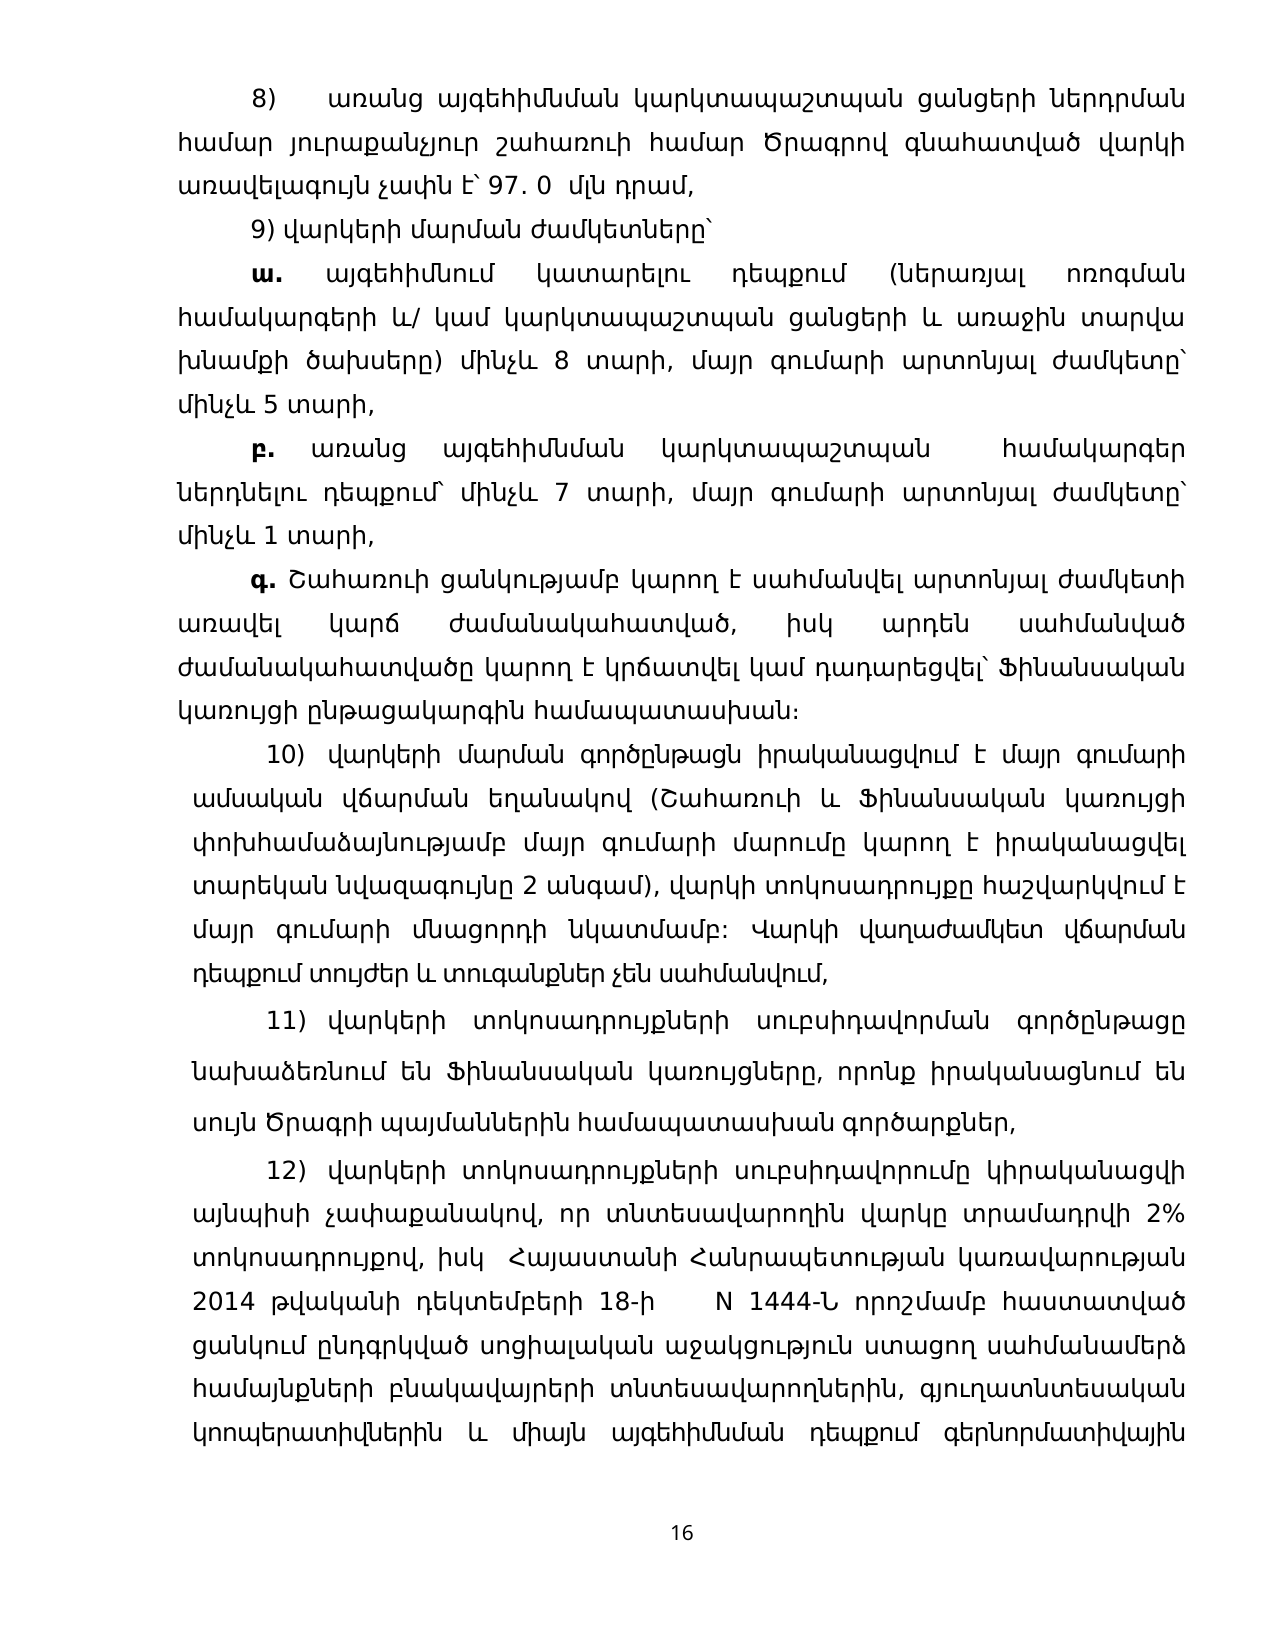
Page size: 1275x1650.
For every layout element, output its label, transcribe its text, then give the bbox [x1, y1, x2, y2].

text բ․ առանց այգեհիմնման կարկտապաշտպան համակարգեր ներդնելու դեպքում՝ մինչև 7 տարի, մայր գումարի արտոնյալ ժամկետը՝ մինչև 1 տարի, [177, 434, 1186, 551]
text ա. այգեհիմնում կատարելու դեպքում (ներառյալ ոռոգման համակարգերի և/ կամ կարկտապաշտպան ցանցերի և առաջին տարվա խնամքի ծախսերը) մինչև 8 տարի, մայր գումարի արտոնյալ ժամկետը՝ մինչև 5 տարի, [177, 259, 1186, 419]
list առանց այգեհիմնման կարկտապաշտպան ցանցերի ներդրման համար յուրաքանչյուր շահառուի համար Ծրագրով գնահատված վարկի առավելագույն չափն է՝ 97․ 0 մլն դրամ, [177, 84, 1186, 201]
list վարկերի մարման գործընթացն իրականացվում է մայր գումարի ամսական վճարման եղանակով (Շահառուի և Ֆինանսական կառույցի փոխհամաձայնությամբ մայր գումարի մարումը կարող է իրականացվել տարեկան նվազագույնը 2 անգամ), վարկի տոկոսադրույքը հաշվարկվում է մայր գումարի մնացորդի նկատմամբ: Վարկի վաղաժամկետ վճարման դեպքում տույժեր և տուգանքներ չեն սահմանվում, [192, 740, 1186, 988]
list վարկերի մարման ժամկետները՝ [177, 215, 1186, 244]
list վարկերի տոկոսադրույքների սուբսիդավորման գործընթացը նախաձեռնում են Ֆինանսական կառույցները, որոնք իրականացնում են սույն Ծրագրի պայմաններին համապատասխան գործարքներ, [192, 1003, 1186, 1139]
text գ. Շահառուի ցանկությամբ կարող է սահմանվել արտոնյալ ժամկետի առավել կարճ ժամանակահատված, իսկ արդեն սահմանված ժամանակահատվածը կարող է կրճատվել կամ դադարեցվել՝ Ֆինանսական կառույցի ընթացակարգին համապատասխան։ [177, 565, 1186, 726]
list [192, 1156, 1186, 1447]
